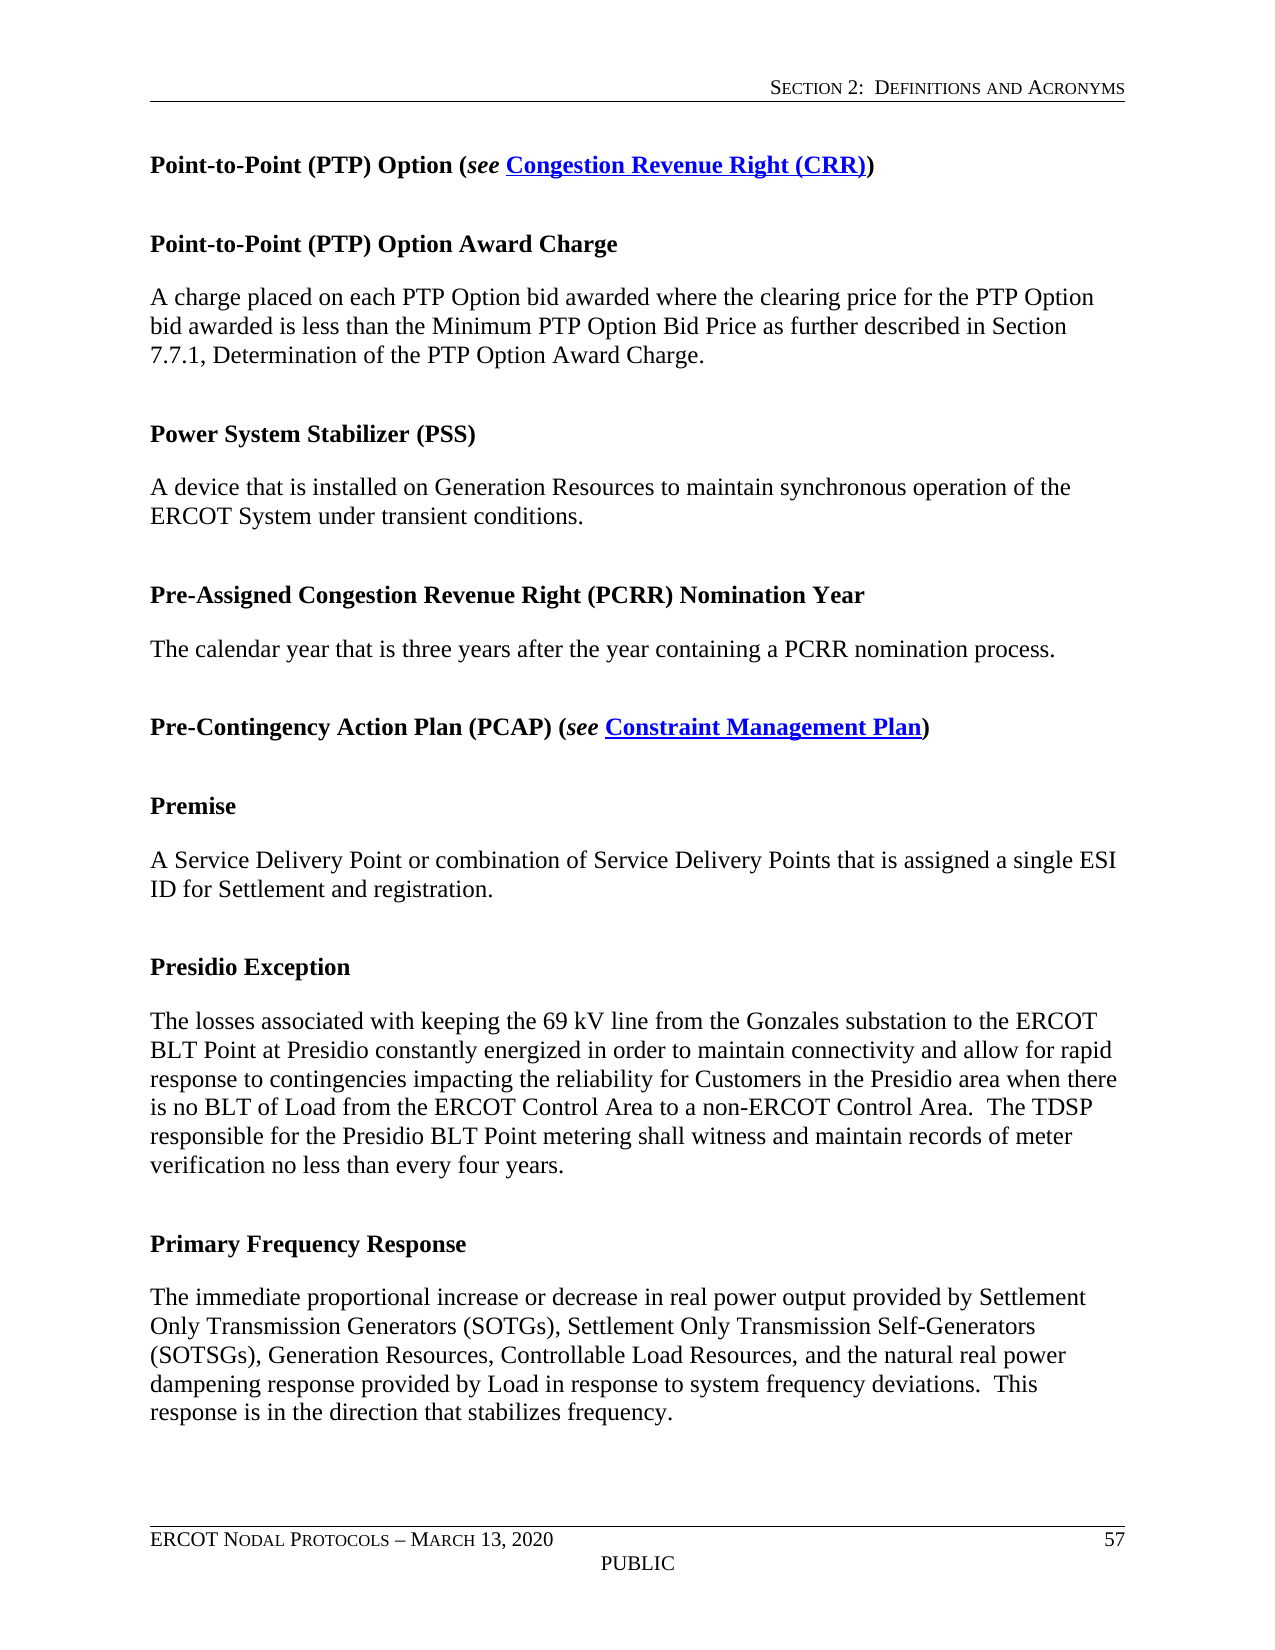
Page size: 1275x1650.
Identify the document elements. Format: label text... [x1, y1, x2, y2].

text A Service Delivery Point or combination of Service Delivery Points that is assigned a single ESI ID for Settlement and registration. [150, 845, 1125, 902]
text Presidio Exception [150, 952, 1125, 981]
text Point-to-Point (PTP) Option (see Congestion Revenue Right (CRR)) [150, 150, 1125, 179]
text A charge placed on each PTP Option bid awarded where the clearing price for the PTP Option bid awarded is less than the Minimum PTP Option Bid Price as further described in Section 7.7.1, Determination of the PTP Option Award Charge. [150, 282, 1125, 369]
text The immediate proportional increase or decrease in real power output provided by Settlement Only Transmission Generators (SOTGs), Settlement Only Transmission Self-Generators (SOTSGs), Generation Resources, Controllable Load Resources, and the natural real power dampening response provided by Load in response to system frequency deviations. This response is in the direction that stabilizes frequency. [150, 1282, 1125, 1426]
text The losses associated with keeping the 69 kV line from the Gonzales substation to the ERCOT BLT Point at Presidio constantly energized in order to maintain connectivity and allow for rapid response to contingencies impacting the reliability for Customers in the Presidio area when there is no BLT of Load from the ERCOT Control Area to a non-ERCOT Control Area. The TDSP responsible for the Presidio BLT Point metering shall witness and maintain records of meter verification no less than every four years. [150, 1006, 1125, 1179]
text A device that is installed on Generation Resources to maintain synchronous operation of the ERCOT System under transient conditions. [150, 472, 1125, 530]
text Point-to-Point (PTP) Option Award Charge [150, 229, 1125, 257]
text Pre-Assigned Congestion Revenue Right (PCRR) Nomination Year [150, 580, 1125, 609]
text Power System Stabilizer (PSS) [150, 419, 1125, 447]
text Premise [150, 791, 1125, 820]
text Primary Frequency Response [150, 1229, 1125, 1257]
text Pre-Contingency Action Plan (PCAP) (see Constraint Management Plan) [150, 712, 1125, 741]
text The calendar year that is three years after the year containing a PCRR nomination process. [150, 634, 1125, 662]
